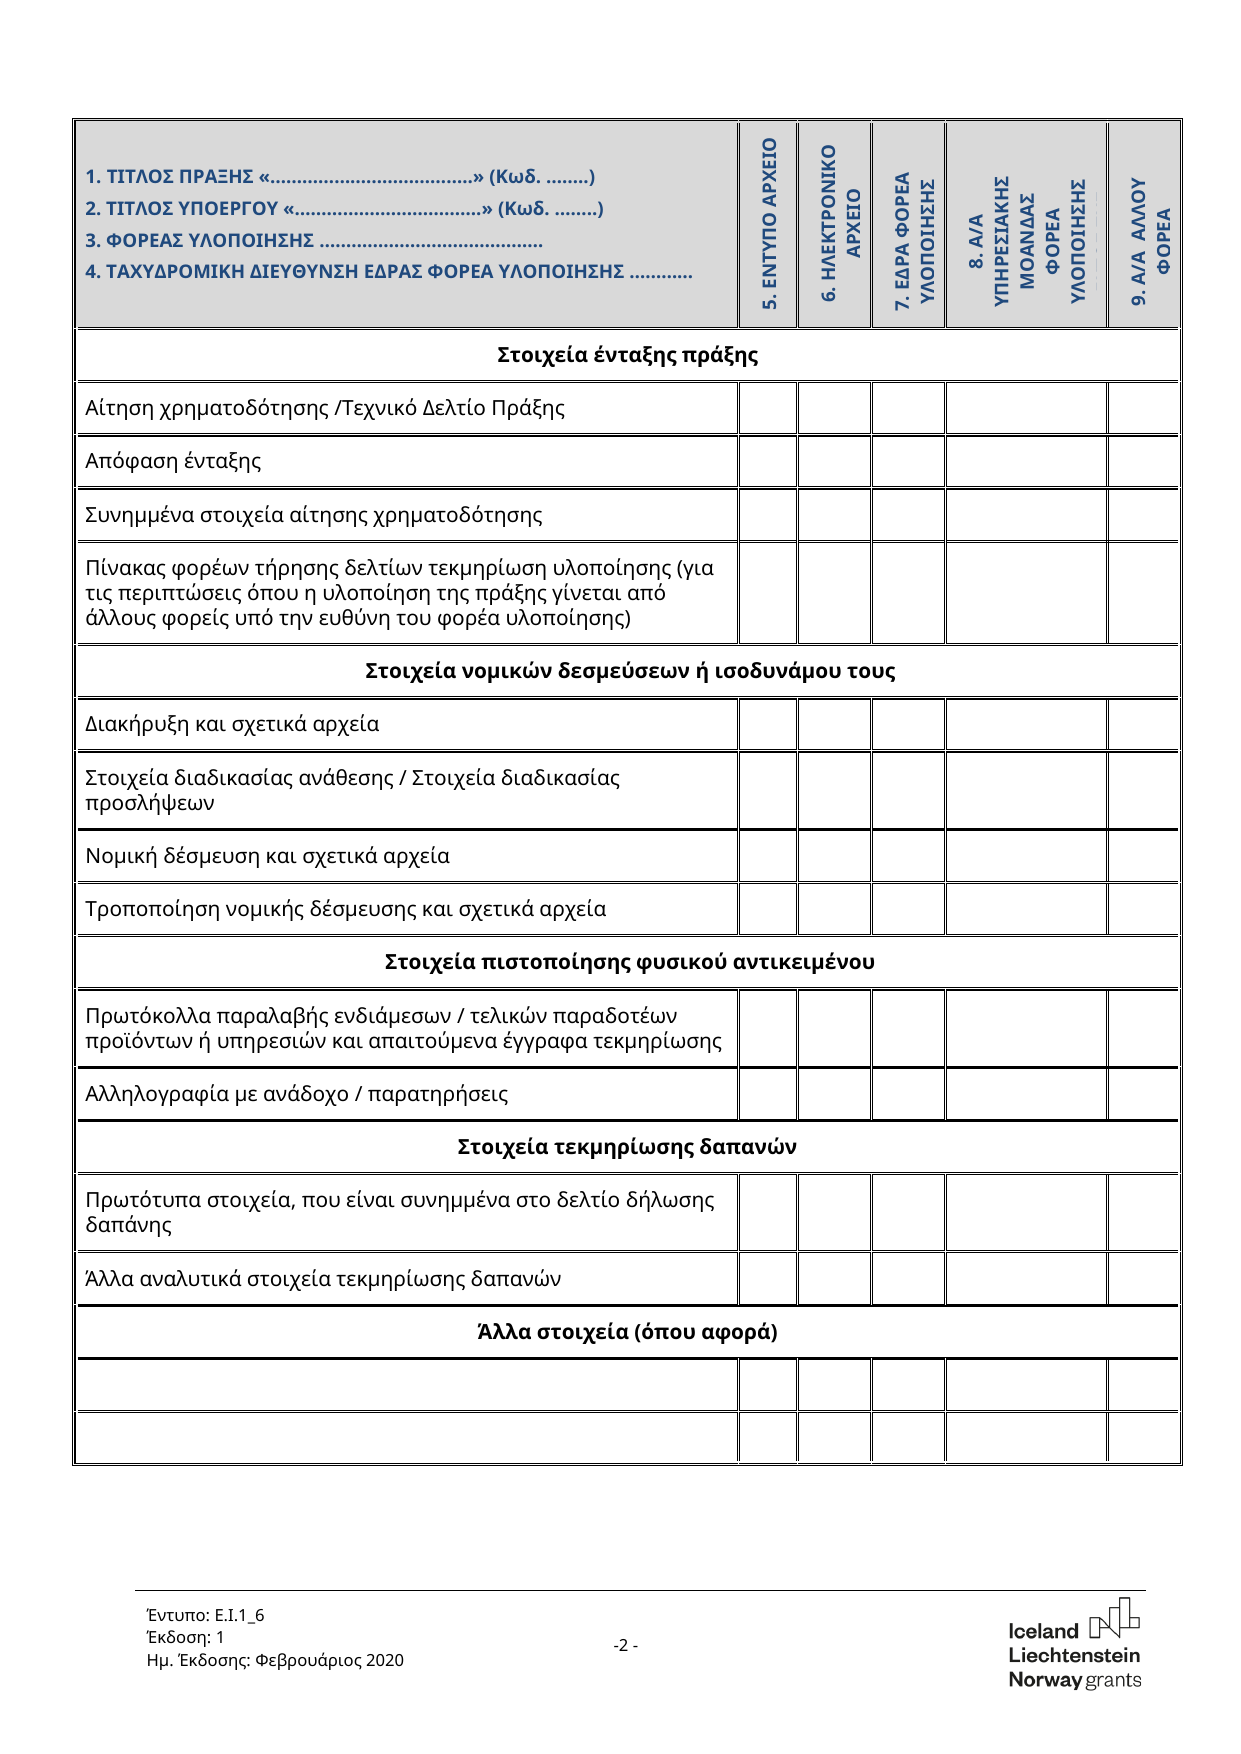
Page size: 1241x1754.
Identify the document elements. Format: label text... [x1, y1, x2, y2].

table_cell Πρωτότυπα στοιχεία, που είναι συνημμένα στο δελτίο δήλωσης δαπάνης [76, 1172, 737, 1250]
table_cell [873, 700, 944, 749]
table_cell [740, 1253, 796, 1303]
table_cell Διακήρυξη και σχετικά αρχεία [76, 696, 737, 749]
table_cell [871, 1410, 945, 1463]
table_cell [947, 490, 1106, 540]
table_cell Πρωτόκολλα παραλαβής ενδιάμεσων / τελικών παραδοτέων προϊόντων ή υπηρεσιών και απαιτούμενα έγγραφα τεκμηρίωσης [76, 987, 737, 1066]
table_cell [1109, 1172, 1180, 1250]
table_cell [1109, 380, 1180, 433]
table_header 6. ΗΛΕΚΤΡΟΝΙΚΟ ΑΡΧΕΙΟ [797, 119, 871, 327]
table_cell [738, 1410, 797, 1463]
table_cell [947, 700, 1106, 749]
table_cell Στοιχεία διαδικασίας ανάθεσης / Στοιχεία διαδικασίας προσλήψεων [74, 749, 738, 828]
table_cell [799, 1253, 870, 1303]
table_cell Πίνακας φορέων τήρησης δελτίων τεκμηρίωση υλοποίησης (για τις περιπτώσεις όπου η υλοποίηση της πράξης γίνεται από άλλους φορείς υπό την ευθύνη του φορέα υλοποίησης) [76, 540, 737, 643]
table_cell [799, 884, 870, 934]
table_cell [1109, 1357, 1180, 1410]
table_cell [799, 991, 870, 1066]
table_cell [1109, 828, 1180, 881]
table_cell [947, 753, 1106, 828]
table_cell [740, 831, 796, 881]
table_header 7. ΕΔΡΑ ΦΟΡΕΑ ΥΛΟΠΟΙΗΣΗΣ [871, 119, 945, 327]
table_cell [1108, 1410, 1180, 1463]
table_header 1. ΤΙΤΛΟΣ ΠΡΑΞΗΣ «………………………………..» (Κωδ. ……..) 2. ΤΙΤΛΟΣ ΥΠΟΕΡΓΟΥ «……………………………..» (Κωδ. ……..) 3. ΦΟΡΕΑΣ ΥΛΟΠΟΙΗΣΗΣ …………………………………… 4. ΤΑΧΥΔΡΟΜΙΚΗ ΔΙΕΥΘΥΝΣΗ ΕΔΡΑΣ ΦΟΡΕΑ ΥΛΟΠΟΙΗΣΗΣ ………… [76, 121, 738, 327]
table_cell [1108, 749, 1181, 828]
table_cell [947, 1360, 1106, 1410]
table_cell [1108, 486, 1181, 540]
table_cell Συνημμένα στοιχεία αίτησης χρηματοδότησης [74, 486, 738, 540]
table_cell [740, 1175, 796, 1250]
table_cell Απόφαση ένταξης [74, 433, 738, 486]
table_cell [873, 991, 944, 1066]
table_cell [799, 383, 870, 433]
table_cell [947, 543, 1106, 643]
table_cell [947, 1175, 1106, 1250]
table_cell Νομική δέσμευση και σχετικά αρχεία [76, 828, 737, 881]
table_cell Τροποποίηση νομικής δέσμευσης και σχετικά αρχεία [76, 881, 737, 934]
table_cell [873, 383, 944, 433]
table_cell [740, 383, 796, 433]
table_header 9. Α/Α ΑΛΛΟΥ ΦΟΡΕΑ [1108, 121, 1180, 327]
table_cell [799, 490, 870, 540]
table_cell Στοιχεία ένταξης πράξης [76, 327, 1180, 380]
table_cell [76, 1410, 738, 1463]
table_cell [873, 437, 944, 486]
table_cell Στοιχεία νομικών δεσμεύσεων ή ισοδυνάμου τους [76, 643, 1180, 696]
table_cell [740, 1360, 796, 1410]
table_cell [1109, 696, 1180, 749]
table_cell Στοιχεία τεκμηρίωσης δαπανών [76, 1119, 1180, 1172]
table_cell [945, 1410, 1107, 1463]
table_cell [873, 753, 944, 828]
table_cell [947, 831, 1106, 881]
table_cell [1109, 1250, 1180, 1303]
table_cell [1109, 881, 1180, 934]
table_cell [873, 1069, 944, 1119]
table_cell [1109, 540, 1180, 643]
table_cell [799, 437, 870, 486]
table_cell [740, 543, 796, 643]
table_cell [1109, 987, 1180, 1066]
table_cell [76, 1357, 737, 1410]
table_cell Άλλα αναλυτικά στοιχεία τεκμηρίωσης δαπανών [76, 1250, 737, 1303]
table_cell [799, 700, 870, 749]
table_cell [740, 753, 796, 828]
table_cell Αλληλογραφία με ανάδοχο / παρατηρήσεις [74, 1066, 737, 1119]
table_cell [873, 543, 944, 643]
table_cell [799, 753, 870, 828]
table_cell [873, 831, 944, 881]
table_cell [947, 991, 1106, 1066]
table_cell [947, 1253, 1106, 1303]
table_cell Άλλα στοιχεία (όπου αφορά) [74, 1304, 1181, 1357]
table_cell [947, 1069, 1106, 1119]
table_cell [1108, 433, 1181, 486]
table_cell Αίτηση χρηματοδότησης /Τεχνικό Δελτίο Πράξης [76, 380, 737, 433]
table_cell [947, 884, 1106, 934]
table_cell [740, 1069, 796, 1119]
table_cell [740, 991, 796, 1066]
table_cell [873, 1175, 944, 1250]
table_cell [740, 490, 796, 540]
table_cell [1109, 1066, 1181, 1119]
table_header 5. ΕΝΤΥΠΟ ΑΡΧΕΙΟ [738, 119, 797, 327]
table_cell [799, 1069, 870, 1119]
table_cell [873, 1360, 944, 1410]
table_cell [873, 490, 944, 540]
table_cell [799, 1175, 870, 1250]
table_cell [947, 383, 1106, 433]
table_cell [873, 1253, 944, 1303]
table_cell [873, 884, 944, 934]
table_cell [799, 831, 870, 881]
table_header 8. Α/Α ΥΠΗΡΕΣΙΑΚΗΣ ΜΟΑΝΔΑΣ ΦΟΡΕΑ ΥΛΟΠΟΙΗΣΗΣ ΕΚΤΟΣ ΤΗΣ ΕΔΡΑΣ ΤΟΥ [945, 119, 1107, 327]
table_cell [740, 437, 796, 486]
table_cell [740, 700, 796, 749]
table_cell [799, 543, 870, 643]
table_cell [799, 1360, 870, 1410]
table_cell [797, 1410, 871, 1463]
table_cell Στοιχεία πιστοποίησης φυσικού αντικειμένου [76, 934, 1180, 987]
picture [1008, 1597, 1142, 1691]
table_cell [947, 437, 1106, 486]
table_cell [740, 884, 796, 934]
